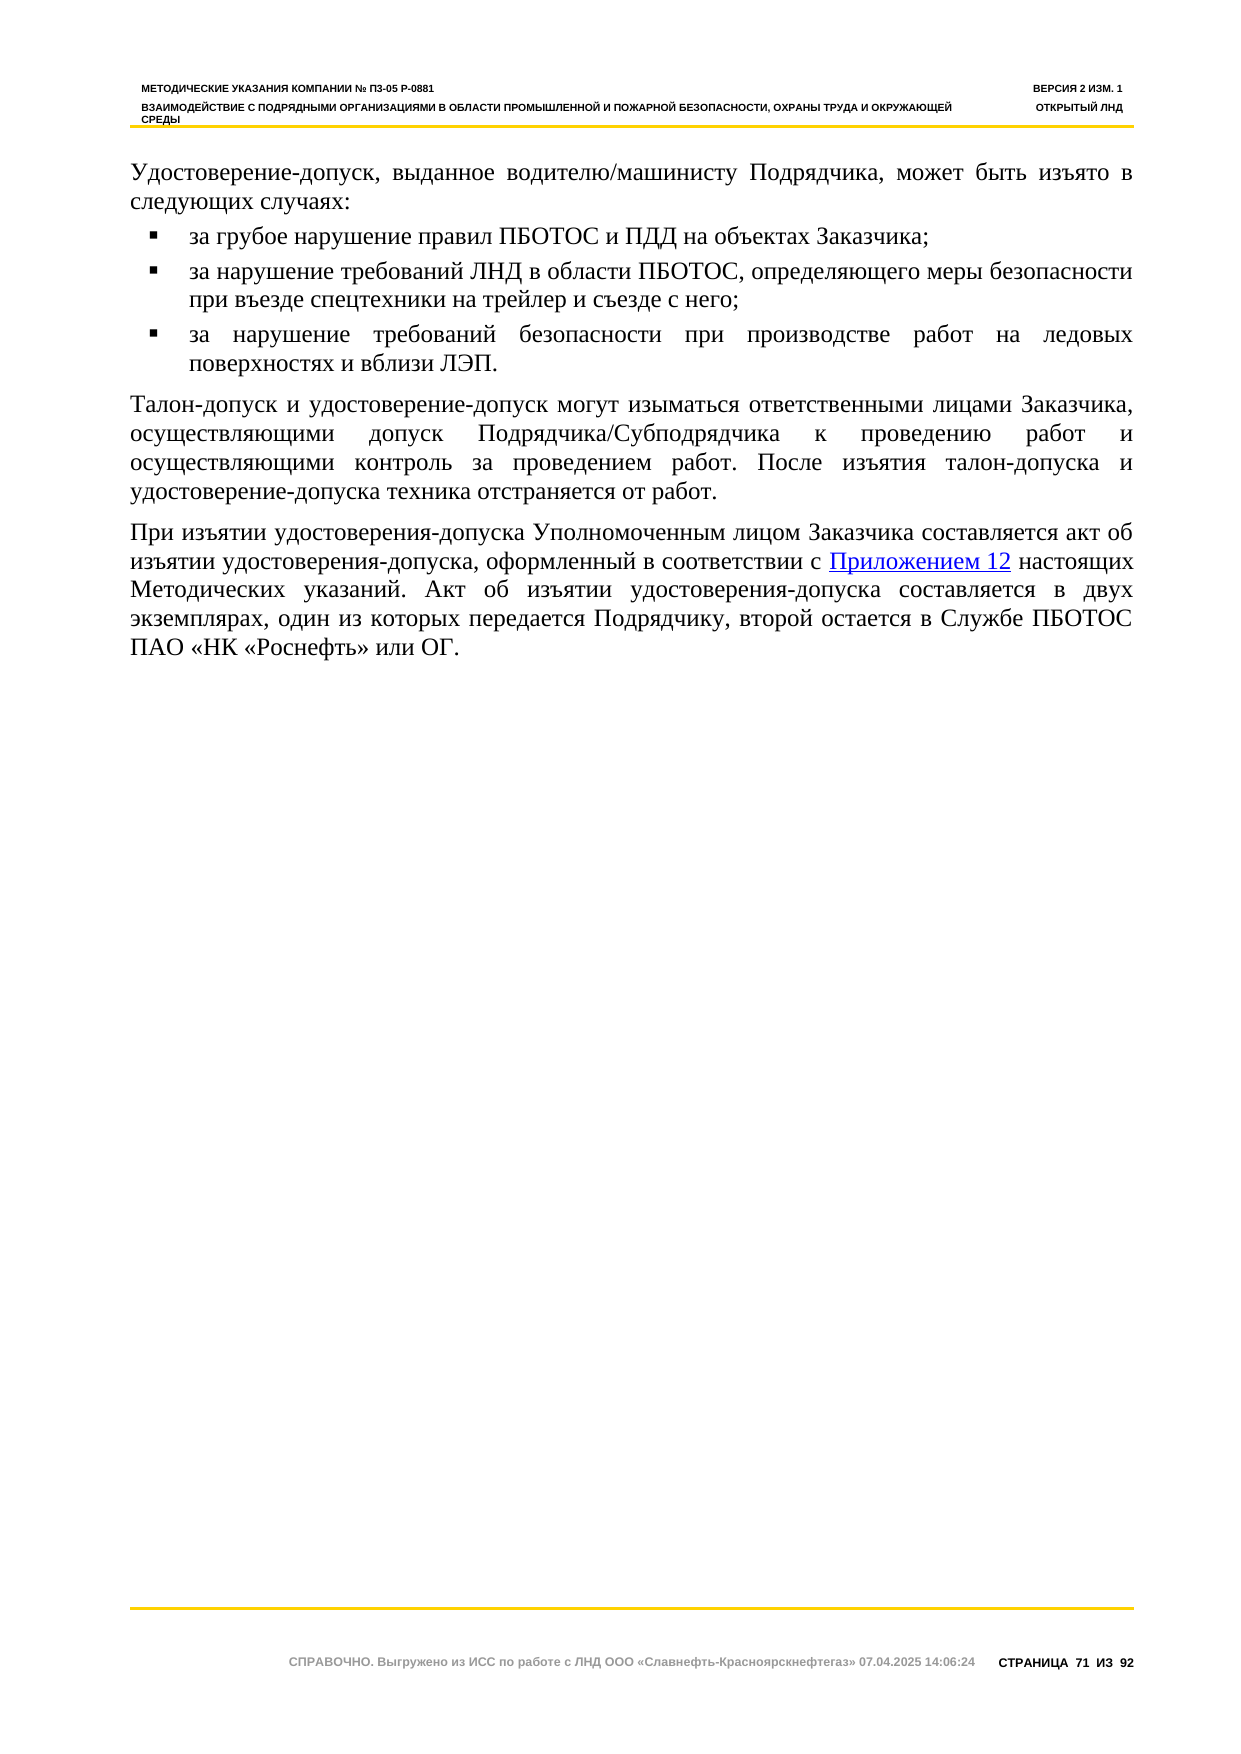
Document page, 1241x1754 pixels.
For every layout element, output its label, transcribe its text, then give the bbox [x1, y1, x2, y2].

text При изъятии удостоверения-допуска Уполномоченным лицом Заказчика составляется акт об изъятии удостоверения-допуска, оформленный в соответствии с Приложением 12 настоящих Методических указаний. Акт об изъятии удостоверения-допуска составляется в двух экземплярах, один из которых передается Подрядчику, второй остается в Службе ПБОТОС ПАО «НК «Роснефть» или ОГ. [130, 517, 1134, 661]
list за нарушение требований безопасности при производстве работ на ледовых поверхностях и вблизи ЛЭП. [148, 319, 1134, 377]
list за нарушение требований ЛНД в области ПБОТОС, определяющего меры безопасности при въезде спецтехники на трейлер и съезде с него; [148, 256, 1134, 313]
text Талон-допуск и удостоверение-допуск могут изыматься ответственными лицами Заказчика, осуществляющими допуск Подрядчика/Субподрядчика к проведению работ и осуществляющими контроль за проведением работ. После изъятия талон-допуска и удостоверение-допуска техника отстраняется от работ. [130, 389, 1134, 504]
list за грубое нарушение правил ПБОТОС и ПДД на объектах Заказчика; [148, 221, 1134, 249]
text Удостоверение-допуск, выданное водителю/машинисту Подрядчика, может быть изъято в следующих случаях: [130, 157, 1134, 214]
